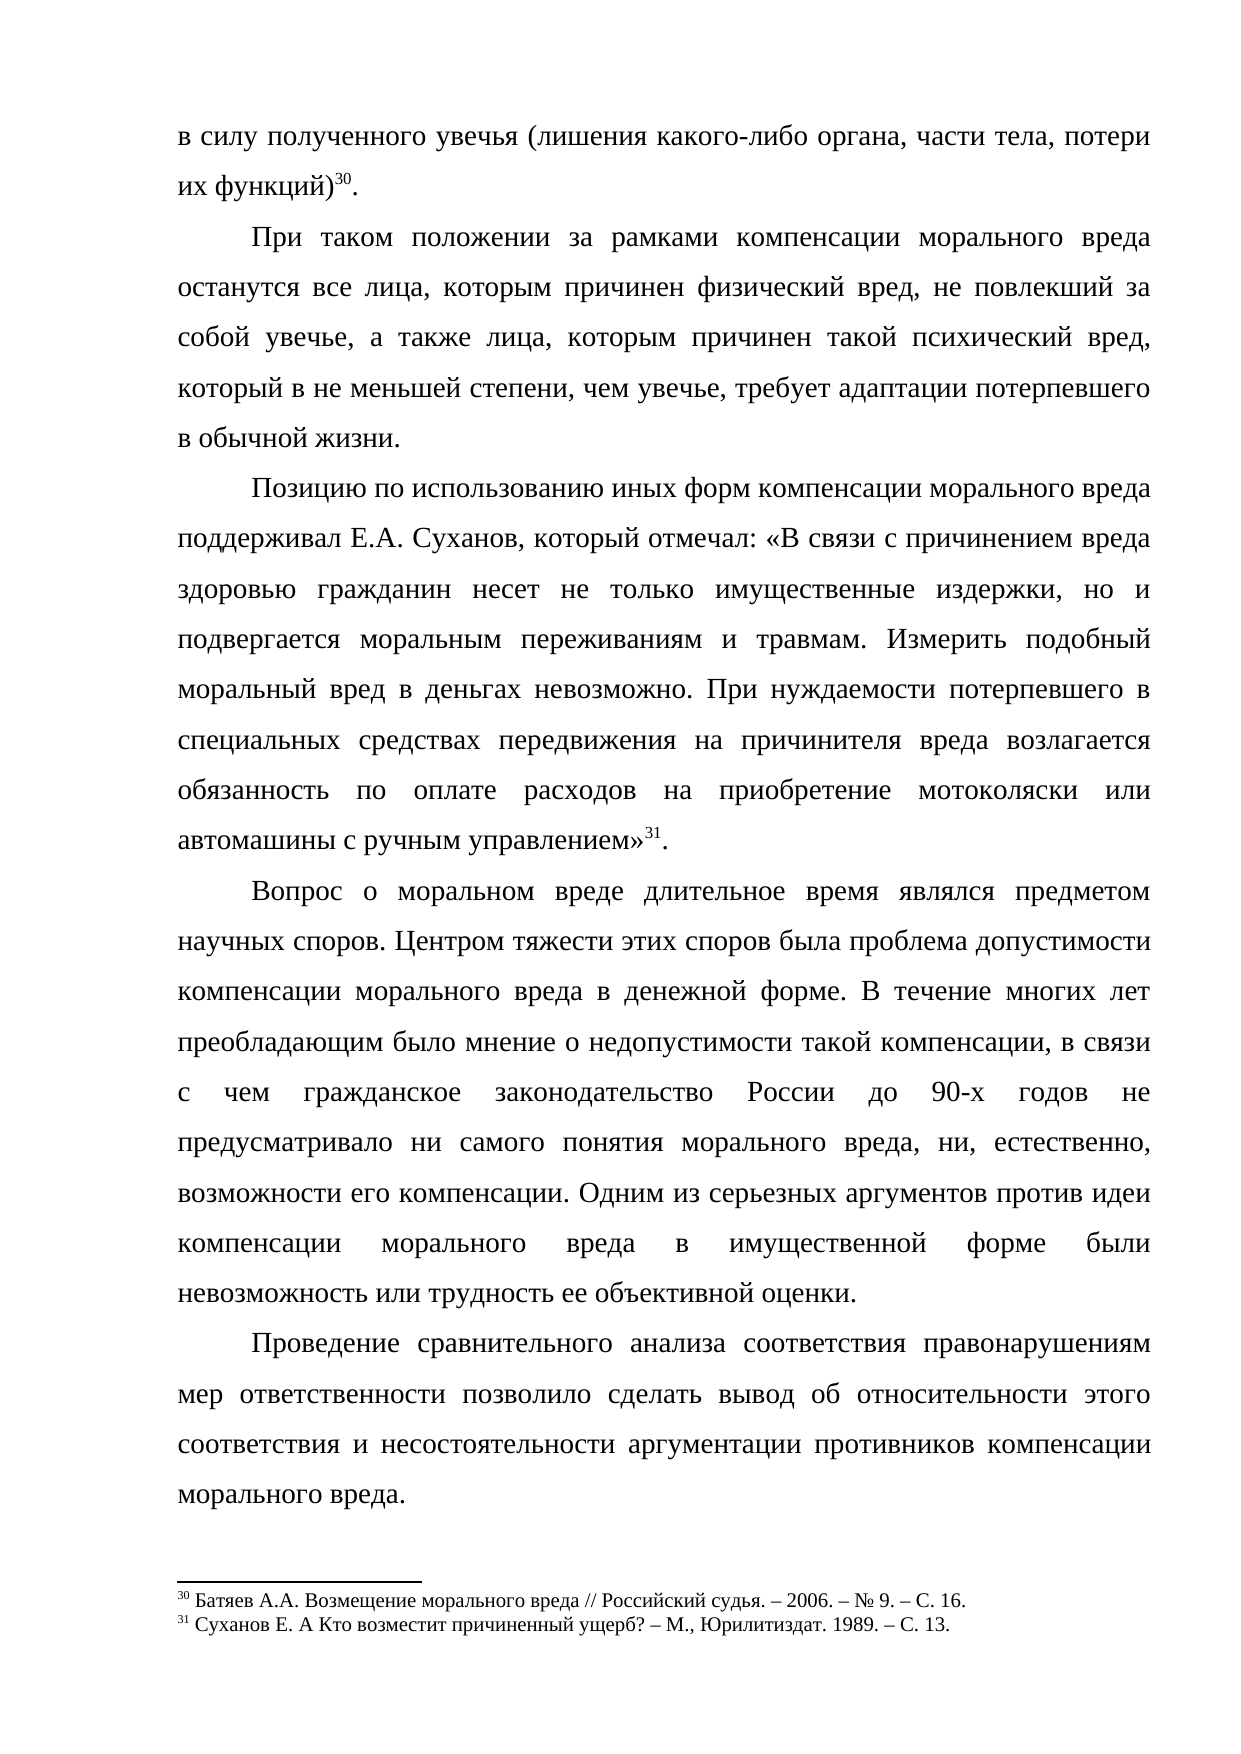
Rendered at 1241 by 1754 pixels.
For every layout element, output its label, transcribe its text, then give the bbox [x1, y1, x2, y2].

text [177, 118, 1152, 202]
text Вопрос о моральном вреде длительное время являлся предметом научных споров. Центром тяжести этих споров была проблема допустимости компенсации морального вреда в денежной форме. В течение многих лет преобладающим было мнение о недопустимости такой компенсации, в связи с чем гражданское законодательство России до 90-х годов не предусматривало ни самого понятия морального вреда, ни, естественно, возможности его компенсации. Одним из серьезных аргументов против идеи компенсации морального вреда в имущественной форме были невозможность или трудность ее объективной оценки. [177, 873, 1152, 1309]
text При таком положении за рамками компенсации морального вреда останутся все лица, которым причинен физический вред, не повлекший за собой увечье, а также лица, которым причинен такой психический вред, который в не меньшей степени, чем увечье, требует адаптации потерпевшего в обычной жизни. [177, 219, 1152, 453]
text Позицию по использованию иных форм компенсации морального вреда поддерживал Е.А. Суханов, который отмечал: «В связи с причинением вреда здоровью гражданин несет не только имущественные издержки, но и подвергается моральным переживаниям и травмам. Измерить подобный моральный вред в деньгах невозможно. При нуждаемости потерпевшего в специальных средствах передвижения на причинителя вреда возлагается обязанность по оплате расходов на приобретение мотоколяски или автомашины с ручным управлением». [177, 470, 1152, 856]
text Проведение сравнительного анализа соответствия правонарушениям мер ответственности позволило сделать вывод об относительности этого соответствия и несостоятельности аргументации противников компенсации морального вреда. [177, 1326, 1152, 1510]
